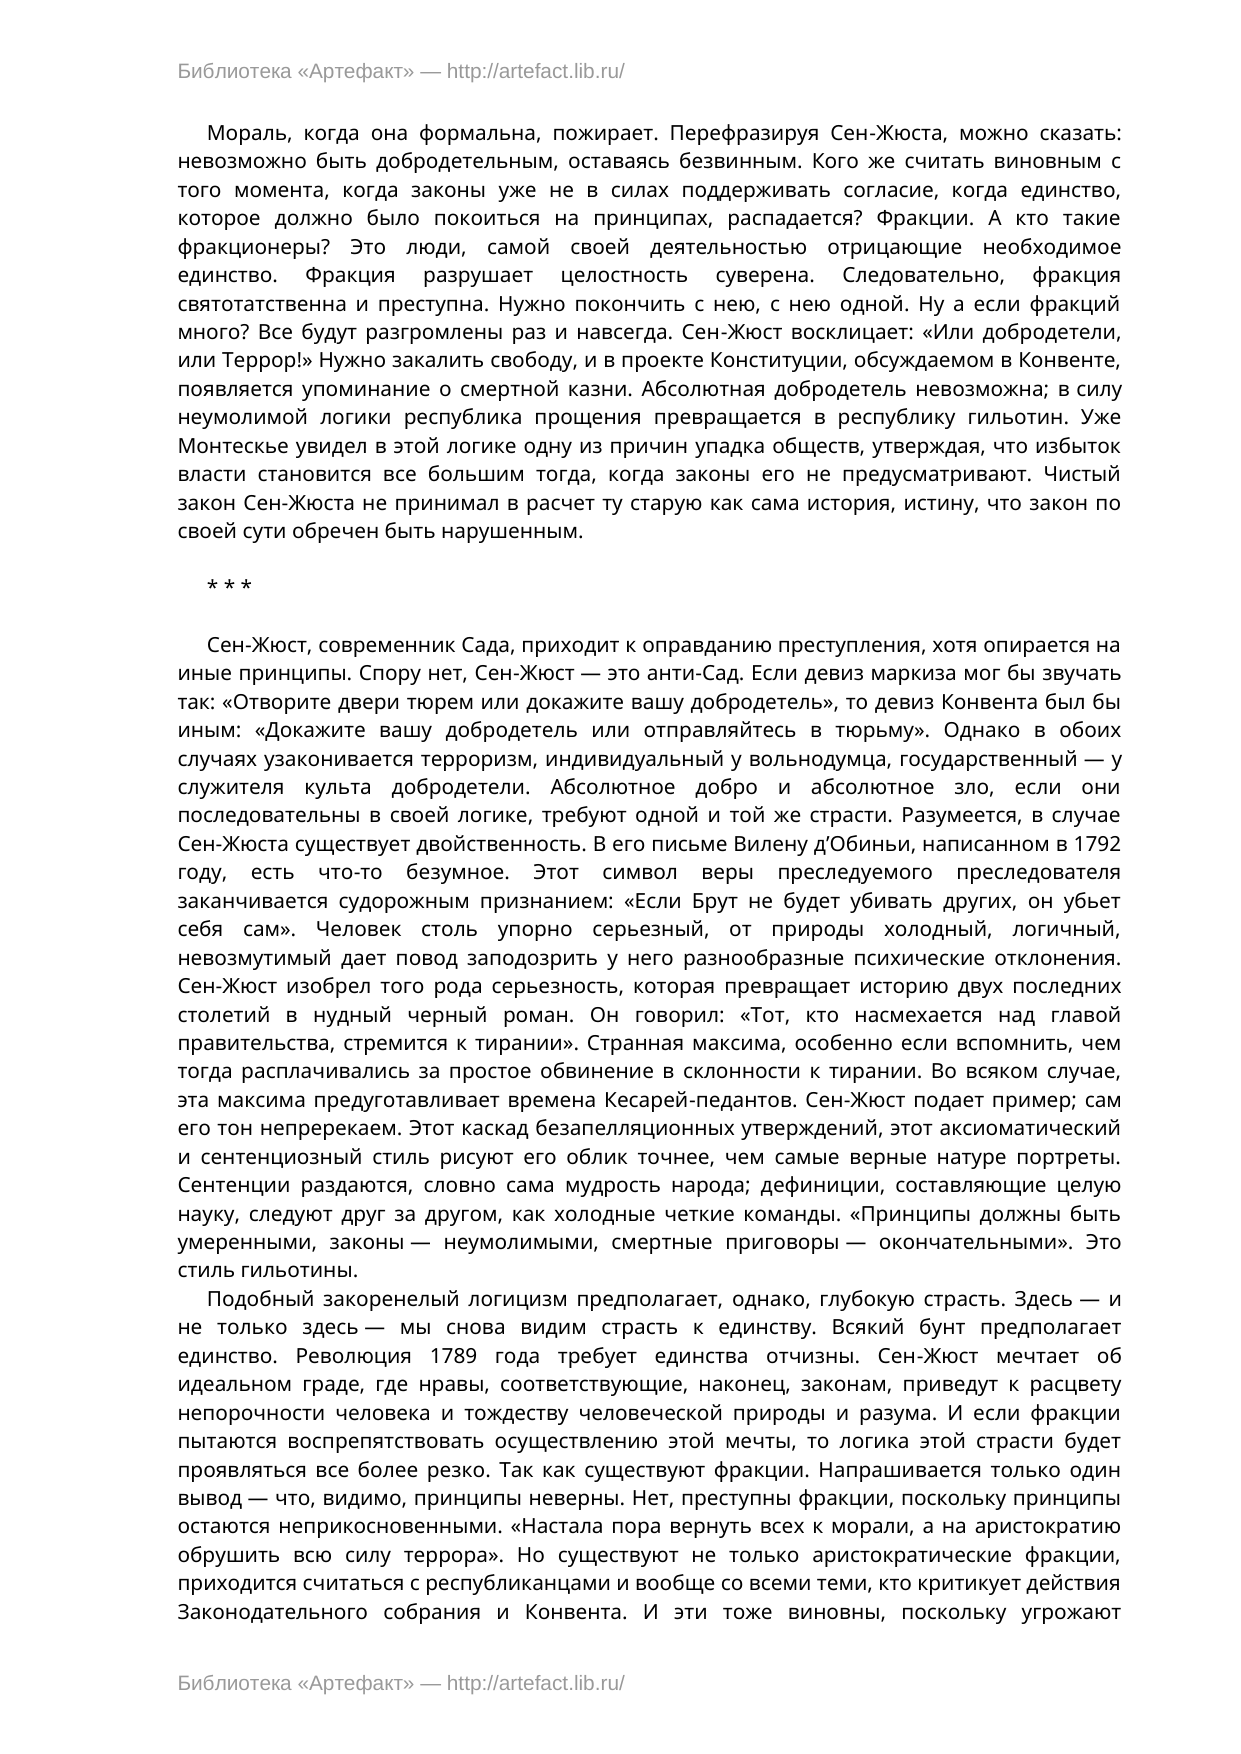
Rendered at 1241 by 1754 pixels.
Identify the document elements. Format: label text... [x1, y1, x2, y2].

text Сен-Жюст, современник Сада, приходит к оправданию преступления, хотя опирается на иные принципы. Спору нет, Сен-Жюст — это анти-Сад. Если девиз маркиза мог бы звучать так: «Отворите двери тюрем или докажите вашу добродетель», то девиз Конвента был бы иным: «Докажите вашу добродетель или отправляйтесь в тюрьму». Однако в обоих случаях узаконивается терроризм, индивидуальный у вольнодумца, государственный — у служителя культа добродетели. Абсолютное добро и абсолютное зло, если они последовательны в своей логике, требуют одной и той же страсти. Разумеется, в случае Сен-Жюста существует двойственность. В его письме Вилену д’Обиньи, написанном в 1792 году, есть что-то безумное. Этот символ веры преследуемого преследователя заканчивается судорожным признанием: «Если Брут не будет убивать других, он убьет себя сам». Человек столь упорно серьезный, от природы холодный, логичный, невозмутимый дает повод заподозрить у него разнообразные психические отклонения. Сен-Жюст изобрел того рода серьезность, которая превращает историю двух последних столетий в нудный черный роман. Он говорил: «Тот, кто насмехается над главой правительства, стремится к тирании». Странная максима, особенно если вспомнить, чем тогда расплачивались за простое обвинение в склонности к тирании. Во всяком случае, эта максима предуготавливает времена Кесарей-педантов. Сен-Жюст подает пример; сам его тон непререкаем. Этот каскад безапелляционных утверждений, этот аксиоматический и сентенциозный стиль рисуют его облик точнее, чем самые верные натуре портреты. Сентенции раздаются, словно сама мудрость народа; дефиниции, составляющие целую науку, следуют друг за другом, как холодные четкие команды. «Принципы должны быть умеренными, законы — неумолимыми, смертные приговоры — окончательными». Это стиль гильотины. [177, 630, 1122, 1284]
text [177, 1284, 1122, 1625]
text Мораль, когда она формальна, пожирает. Перефразируя Сен-Жюста, можно сказать: невозможно быть добродетельным, оставаясь безвинным. Кого же считать виновным с того момента, когда законы уже не в силах поддерживать согласие, когда единство, которое должно было покоиться на принципах, распадается? Фракции. А кто такие фракционеры? Это люди, самой своей деятельностью отрицающие необходимое единство. Фракция разрушает целостность суверена. Следовательно, фракция святотатственна и преступна. Нужно покончить с нею, с нею одной. Ну а если фракций много? Все будут разгромлены раз и навсегда. Сен-Жюст восклицает: «Или добродетели, или Террор!» Нужно закалить свободу, и в проекте Конституции, обсуждаемом в Конвенте, появляется упоминание о смертной казни. Абсолютная добродетель невозможна; в силу неумолимой логики республика прощения превращается в республику гильотин. Уже Монтескье увидел в этой логике одну из причин упадка обществ, утверждая, что избыток власти становится все большим тогда, когда законы его не предусматривают. Чистый закон Сен-Жюста не принимал в расчет ту старую как сама история, истину, что закон по своей сути обречен быть нарушенным. [177, 118, 1122, 545]
subtitle * * * [177, 573, 1122, 602]
